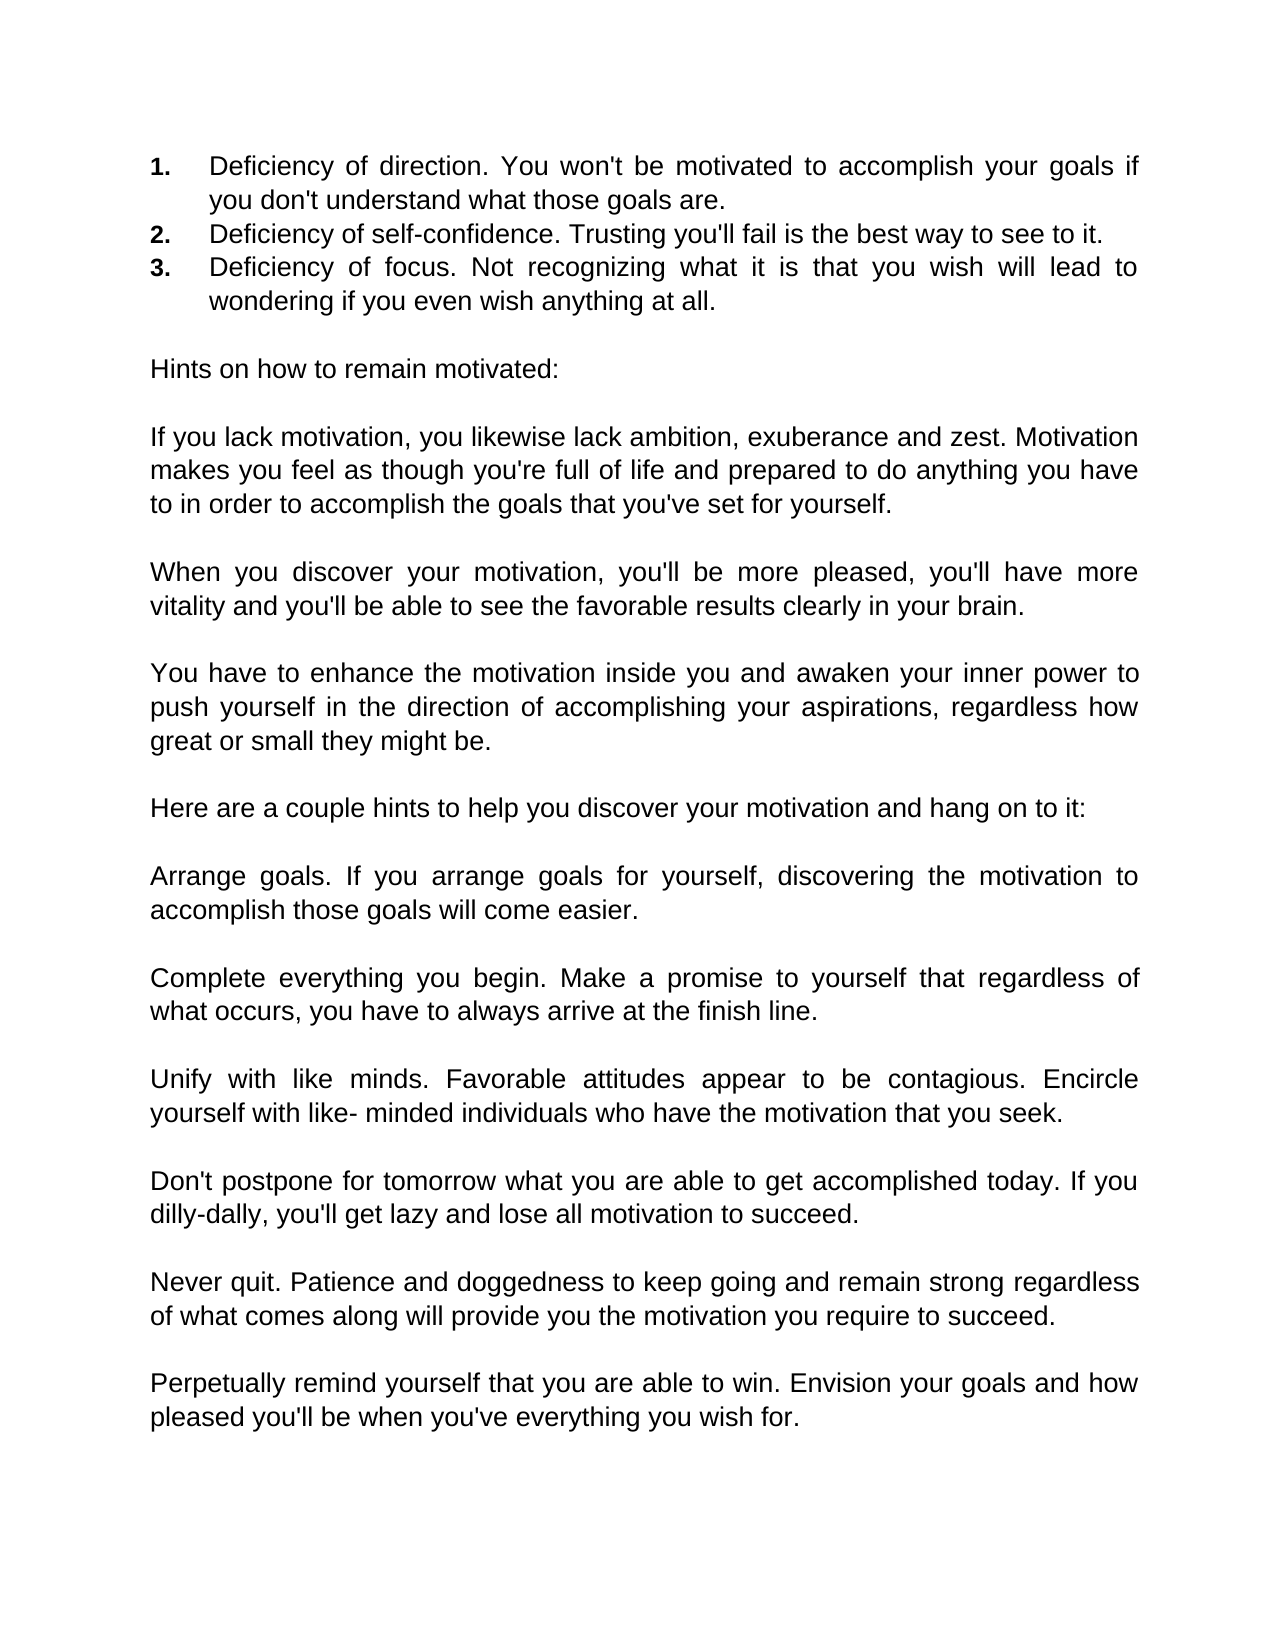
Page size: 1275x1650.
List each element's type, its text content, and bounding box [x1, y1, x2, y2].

list Deficiency of self-confidence. Trusting you'll fail is the best way to see to it. [150, 218, 1140, 249]
text Never quit. Patience and doggedness to keep going and remain strong regardless of what comes along will provide you the motivation you require to succeed. [150, 1266, 1140, 1331]
text You have to enhance the motivation inside you and awaken your inner power to push yourself in the direction of accomplishing your aspirations, regardless how great or small they might be. [150, 657, 1140, 756]
text Arrange goals. If you arrange goals for yourself, discovering the motivation to accomplish those goals will come easier. [150, 860, 1140, 925]
text Unify with like minds. Favorable attitudes appear to be contagious. Encircle yourself with like- minded individuals who have the motivation that you seek. [150, 1063, 1140, 1128]
list Deficiency of focus. Not recognizing what it is that you wish will lead to wondering if you even wish anything at all. [150, 251, 1140, 316]
text Complete everything you begin. Make a promise to yourself that regardless of what occurs, you have to always arrive at the finish line. [150, 962, 1140, 1027]
text When you discover your motivation, you'll be more pleased, you'll have more vitality and you'll be able to see the favorable results clearly in your brain. [150, 556, 1140, 621]
text Perpetually remind yourself that you are able to win. Envision your goals and how pleased you'll be when you've everything you wish for. [150, 1367, 1140, 1432]
text Here are a couple hints to help you discover your motivation and hang on to it: [150, 792, 1140, 824]
text Hints on how to remain motivated: [150, 353, 1140, 384]
list Deficiency of direction. You won't be motivated to accomplish your goals if you don't understand what those goals are. [150, 150, 1140, 215]
text Don't postpone for tomorrow what you are able to get accomplished today. If you dilly-dally, you'll get lazy and lose all motivation to succeed. [150, 1164, 1140, 1229]
text If you lack motivation, you likewise lack ambition, exuberance and zest. Motivation makes you feel as though you're full of life and prepared to do anything you have to in order to accomplish the goals that you've set for yourself. [150, 421, 1140, 519]
